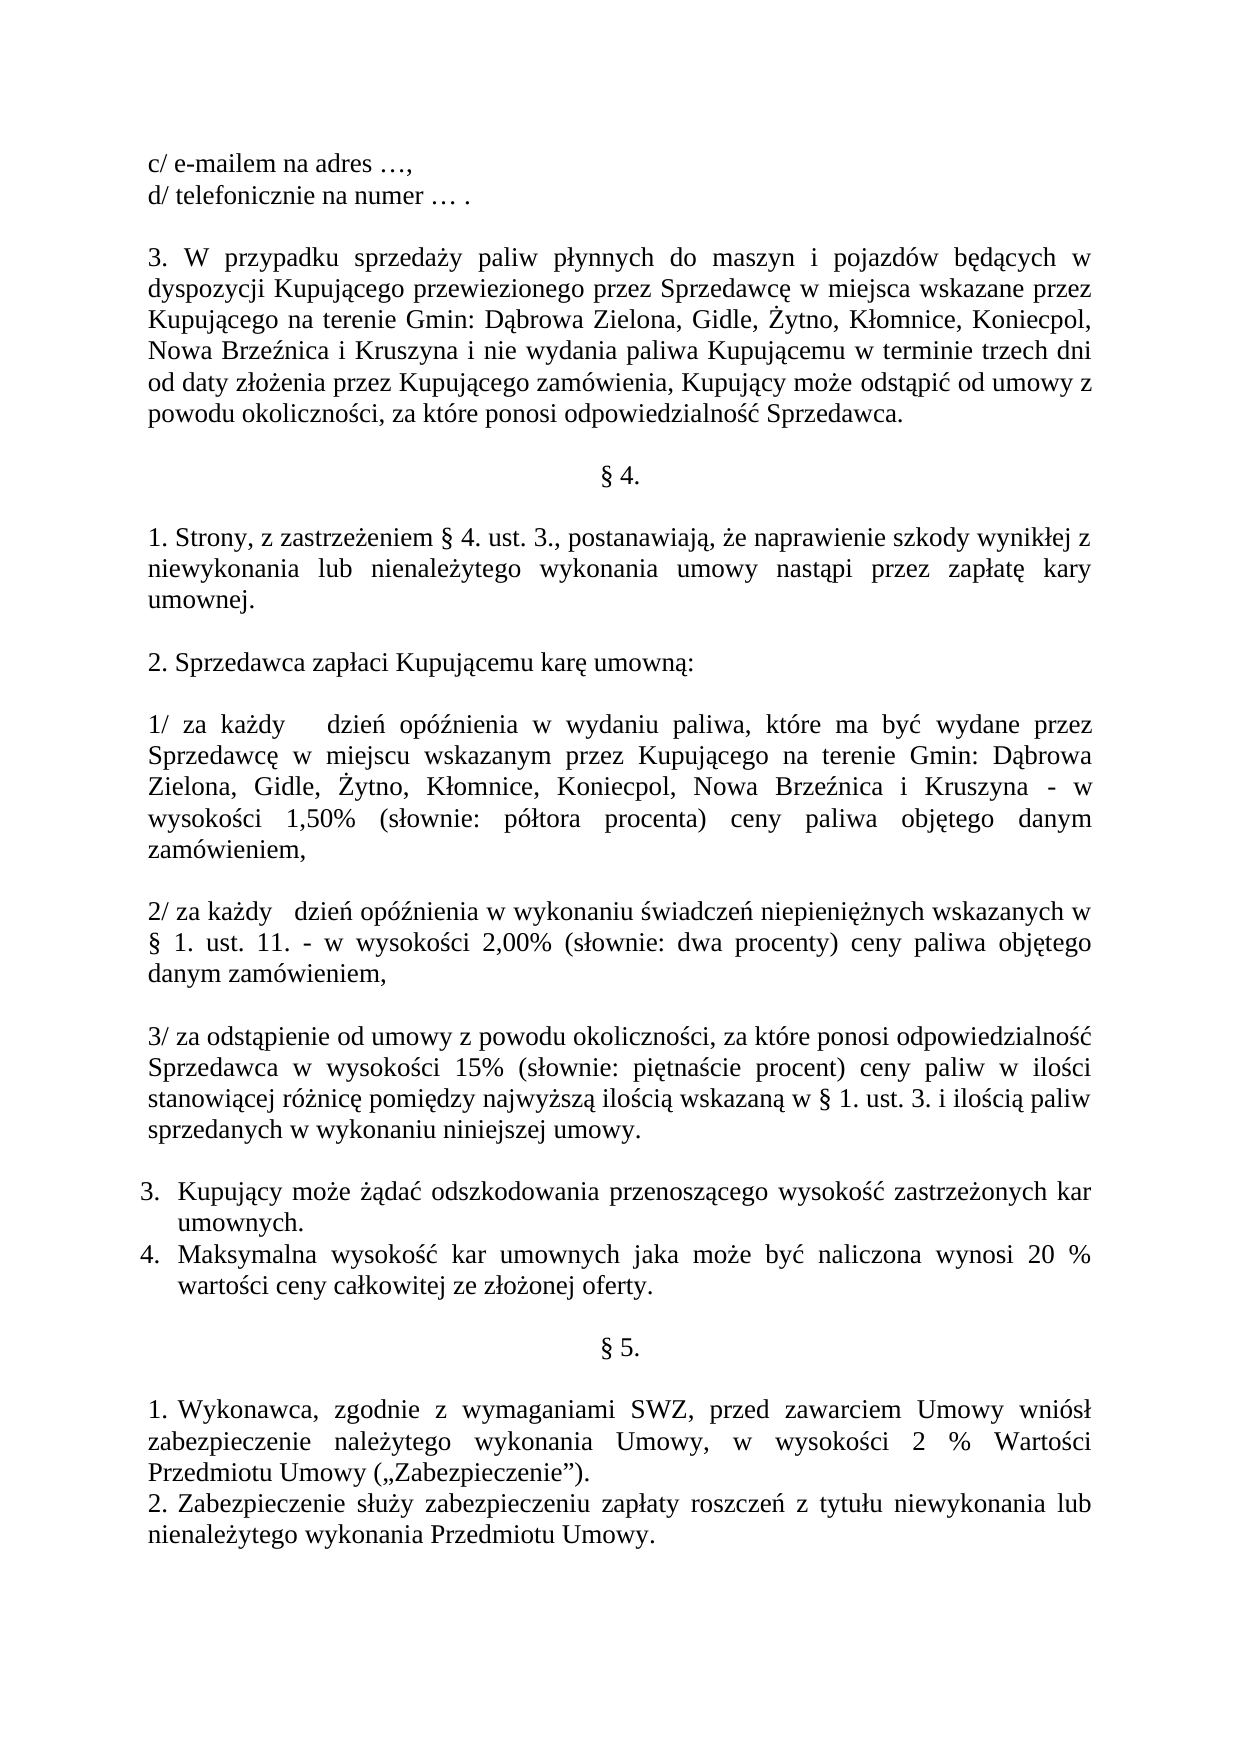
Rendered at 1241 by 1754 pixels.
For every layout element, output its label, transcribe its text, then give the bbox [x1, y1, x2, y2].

text c/ e-mailem na adres …, [148, 148, 1093, 179]
text § 5. [148, 1331, 1093, 1362]
text § 4. [148, 459, 1093, 490]
text 1. Strony, z zastrzeżeniem § 4. ust. 3., postanawiają, że naprawienie szkody wynikłej z niewykonania lub nienależytego wykonania umowy nastąpi przez zapłatę kary umownej. [148, 521, 1093, 615]
text 3. W przypadku sprzedaży paliw płynnych do maszyn i pojazdów będących w dyspozycji Kupującego przewiezionego przez Sprzedawcę w miejsca wskazane przez Kupującego na terenie Gmin: Dąbrowa Zielona, Gidle, Żytno, Kłomnice, Koniecpol, Nowa Brzeźnica i Kruszyna i nie wydania paliwa Kupującemu w terminie trzech dni od daty złożenia przez Kupującego zamówienia, Kupujący może odstąpić od umowy z powodu okoliczności, za które ponosi odpowiedzialność Sprzedawca. [148, 241, 1093, 428]
list Wykonawca, zgodnie z wymaganiami SWZ, przed zawarciem Umowy wniósł zabezpieczenie należytego wykonania Umowy, w wysokości 2 % Wartości Przedmiotu Umowy („Zabezpieczenie”). [148, 1393, 1093, 1487]
list Kupujący może żądać odszkodowania przenoszącego wysokość zastrzeżonych kar umownych. [140, 1175, 1093, 1238]
text 2/ za każdy dzień opóźnienia w wykonaniu świadczeń niepieniężnych wskazanych w § 1. ust. 11. - w wysokości 2,00% (słownie: dwa procenty) ceny paliwa objętego danym zamówieniem, [148, 895, 1093, 988]
text d/ telefonicznie na numer … . [148, 179, 1093, 210]
text 3/ za odstąpienie od umowy z powodu okoliczności, za które ponosi odpowiedzialność Sprzedawca w wysokości 15% (słownie: piętnaście procent) ceny paliw w ilości stanowiącej różnicę pomiędzy najwyższą ilością wskazaną w § 1. ust. 3. i ilością paliw sprzedanych w wykonaniu niniejszej umowy. [148, 1020, 1093, 1144]
list Maksymalna wysokość kar umownych jaka może być naliczona wynosi 20 % wartości ceny całkowitej ze złożonej oferty. [140, 1238, 1093, 1300]
text 2. Sprzedawca zapłaci Kupującemu karę umowną: [148, 646, 1093, 677]
list Zabezpieczenie służy zabezpieczeniu zapłaty roszczeń z tytułu niewykonania lub nienależytego wykonania Przedmiotu Umowy. [148, 1487, 1093, 1549]
text 1/ za każdy dzień opóźnienia w wydaniu paliwa, które ma być wydane przez Sprzedawcę w miejscu wskazanym przez Kupującego na terenie Gmin: Dąbrowa Zielona, Gidle, Żytno, Kłomnice, Koniecpol, Nowa Brzeźnica i Kruszyna - w wysokości 1,50% (słownie: półtora procenta) ceny paliwa objętego danym zamówieniem, [148, 708, 1093, 864]
